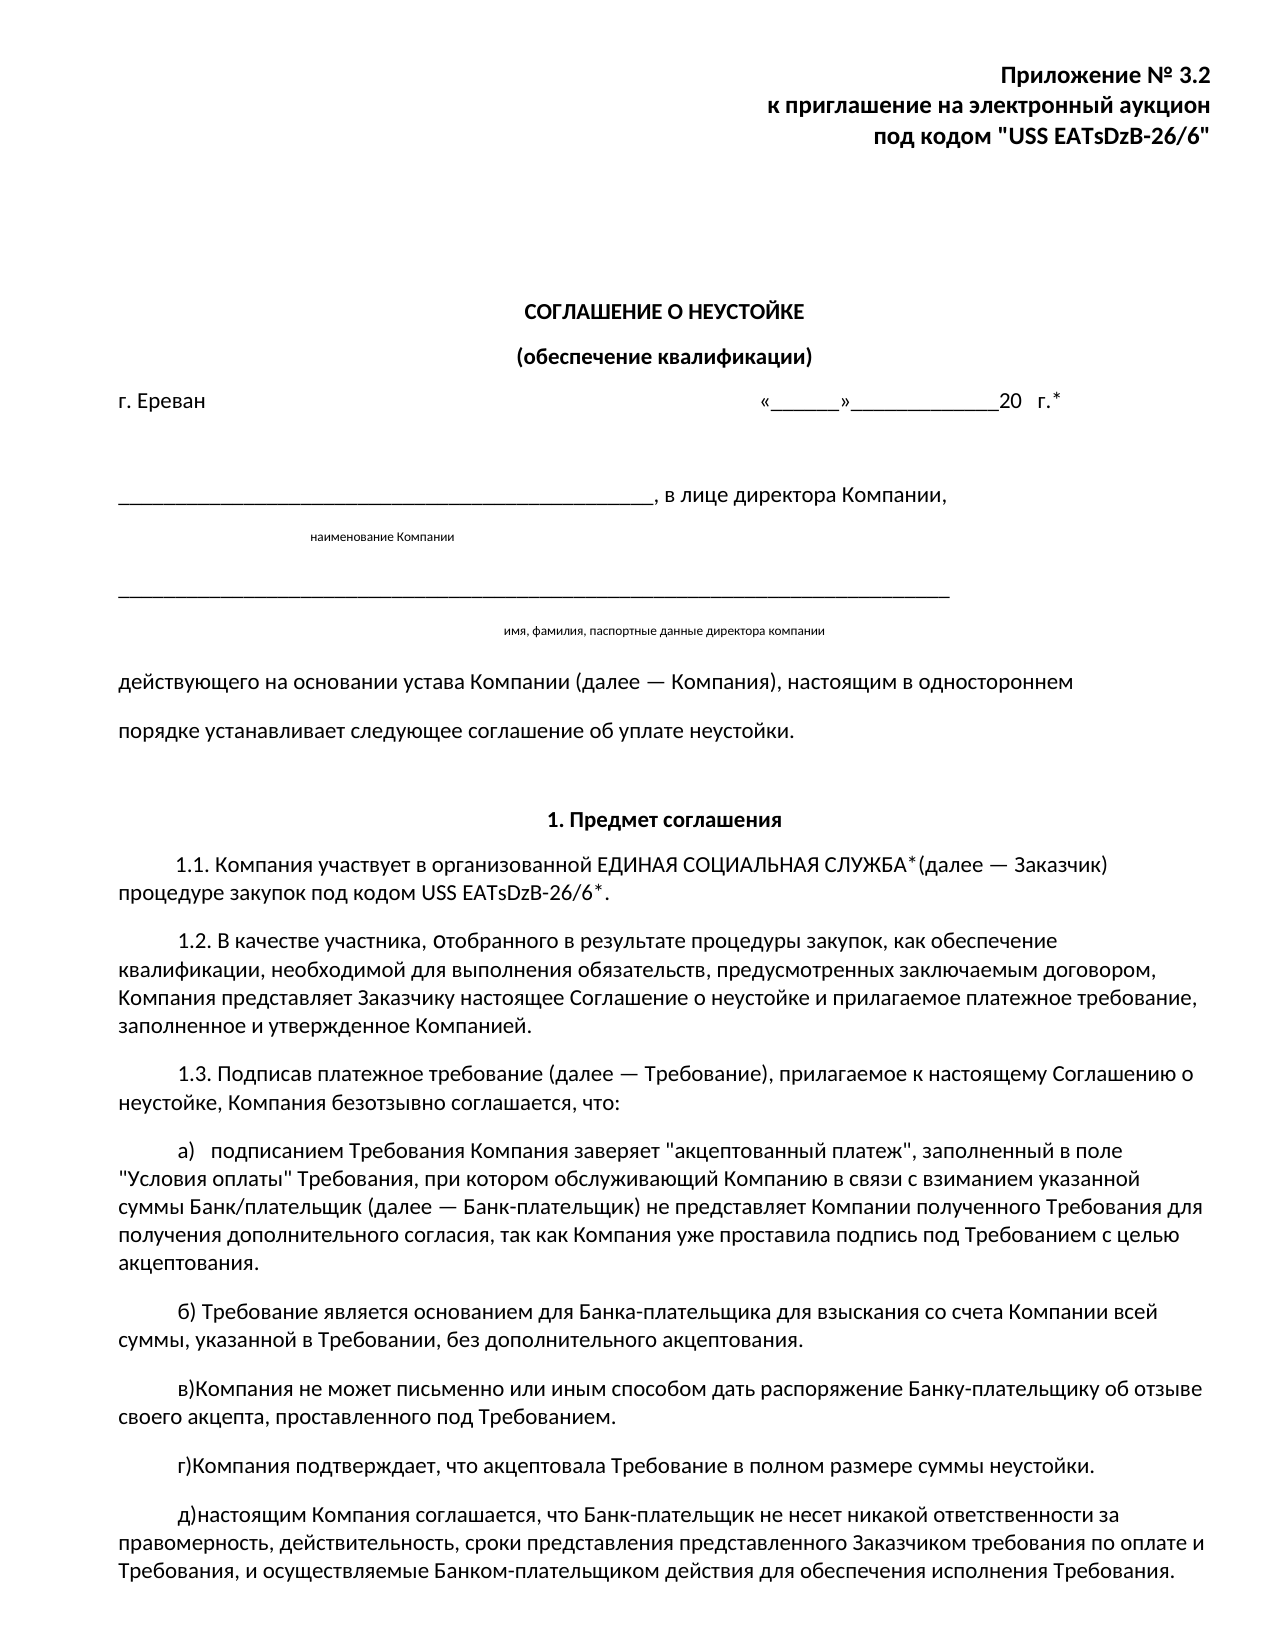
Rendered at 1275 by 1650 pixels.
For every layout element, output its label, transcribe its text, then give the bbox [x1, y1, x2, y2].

text действующего на основании устава Компании (далее — Компания), настоящим в одностороннем [118, 667, 1211, 695]
text 1. Предмет соглашения [118, 805, 1211, 833]
text а) подписанием Требования Компания заверяет "акцептованный платеж", заполненный в поле "Условия оплаты" Требования, при котором обслуживающий Компанию в связи с взиманием указанной суммы Банк/плательщик (далее — Банк-плательщик) не представляет Компании полученного Требования для получения дополнительного согласия, так как Компания уже проставила подпись под Требованием с целью акцептования. [118, 1136, 1211, 1277]
text Приложение № 3.2 [118, 59, 1211, 89]
text 1.2. В качестве участника, օтобранного в результате процедуры закупок, как обеспечение квалификации, необходимой для выполнения обязательств, предусмотренных заключаемым договором, Kомпания представляет Заказчику настоящее Соглашение о неустойке и прилагаемое платежное требование, заполненное и утвержденное Компанией. [118, 927, 1211, 1039]
text порядке устанавливает следующее соглашение об уплате неустойки. [118, 716, 1211, 744]
text д)настоящим Компания соглашается, что Банк-плательщик не несет никакой ответственности за правомерность, действительность, сроки представления представленного Заказчиком требования по оплате и Требования, и осуществляемые Банком-плательщиком действия для обеспечения исполнения Требования. [118, 1500, 1211, 1584]
text в)Компания не может письменно или иным способом дать распоряжение Банку-плательщику об отзыве своего акцепта, проставленного под Требованием. [118, 1374, 1211, 1430]
text б) Требование является основанием для Банка-плательщика для взыскания со счета Компании всей суммы, указанной в Требовании, без дополнительного акцептования. [118, 1297, 1211, 1353]
text к приглашение на электронный аукцион [148, 89, 1211, 120]
text наименование Компании [310, 529, 1211, 557]
table_header «______»_____________20 г.* [605, 387, 1074, 435]
text _________________________________________________________________________ [118, 573, 1211, 601]
text г)Компания подтверждает, что акцептовала Требование в полном размере суммы неустойки. [118, 1451, 1211, 1479]
text 1.3. Подписав платежное требование (далее — Требование), прилагаемое к настоящему Соглашению о неустойке, Компания безотзывно соглашается, что: [118, 1059, 1211, 1116]
text 1.1. Компания участвует в организованной ЕДИНАЯ СОЦИАЛЬНАЯ СЛУЖБА*(далее — Заказчик) процедуре закупок под кодом USS EATsDzB-26/6*. [118, 850, 1211, 906]
table_header г. Ереван [107, 387, 605, 435]
text имя, фамилия, паспортные данные директора компании [118, 622, 1211, 650]
text _______________________________________________, в лице директора Компании, [118, 480, 1211, 508]
text под кодом "USS EATsDzB-26/6" [148, 120, 1211, 151]
text СОГЛАШЕНИЕ О НЕУСТОЙКЕ [118, 297, 1211, 325]
text (обеспечение квалификации) [118, 342, 1211, 370]
